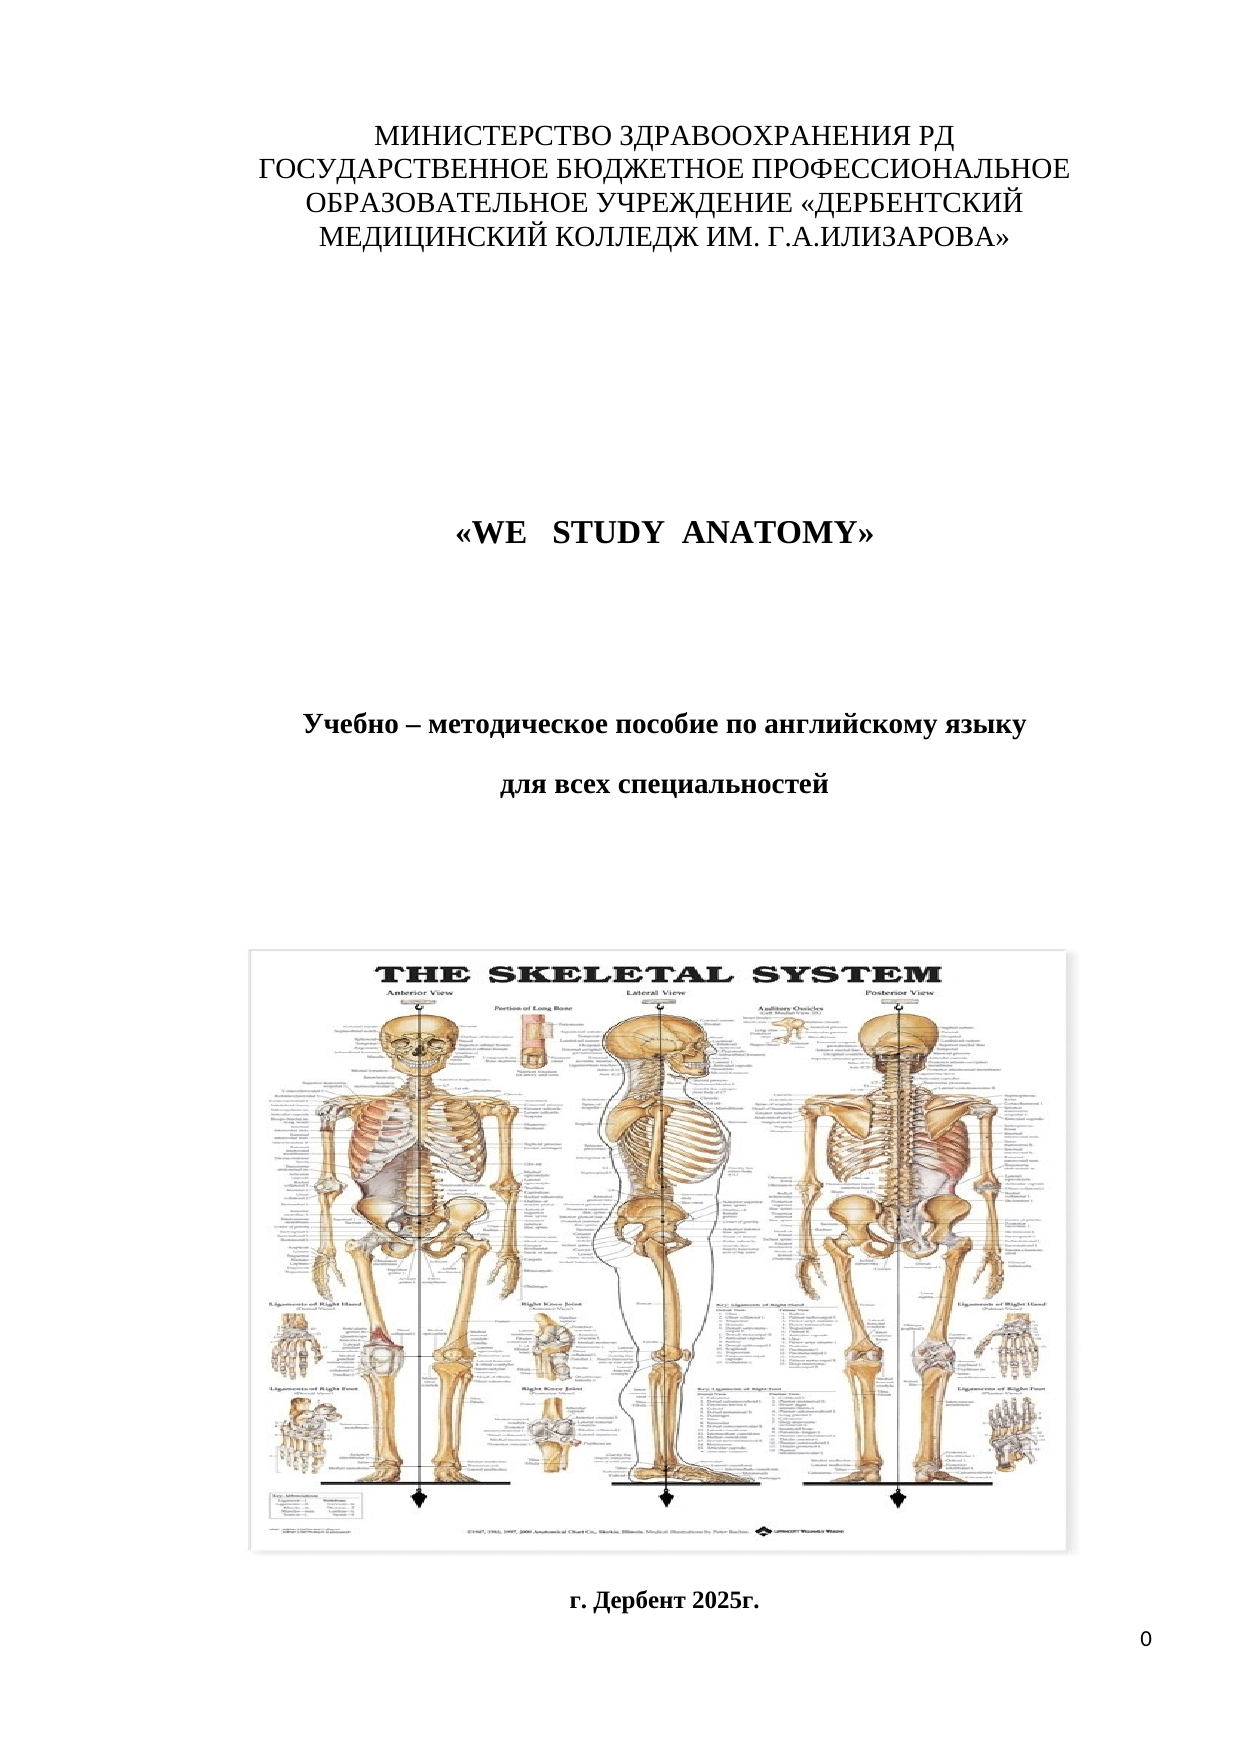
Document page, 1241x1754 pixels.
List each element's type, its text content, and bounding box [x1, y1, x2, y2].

text для всех специальностей [177, 766, 1152, 799]
text ГОСУДАРСТВЕННОЕ БЮДЖЕТНОЕ ПРОФЕССИОНАЛЬНОЕ [177, 152, 1152, 185]
text «WE STUDY ANATOMY» [177, 512, 1152, 550]
text МИНИСТЕРСТВО ЗДРАВООХРАНЕНИЯ РД [177, 118, 1152, 152]
picture [243, 944, 1086, 1561]
text ОБРАЗОВАТЕЛЬНОЕ УЧРЕЖДЕНИЕ «ДЕРБЕНТСКИЙ [177, 185, 1152, 219]
text Учебно – методическое пособие по английскому языку [177, 707, 1152, 740]
text г. Дербент 2025г. [177, 1585, 1152, 1614]
text МЕДИЦИНСКИЙ КОЛЛЕДЖ ИМ. Г.А.ИЛИЗАРОВА» [177, 219, 1152, 252]
